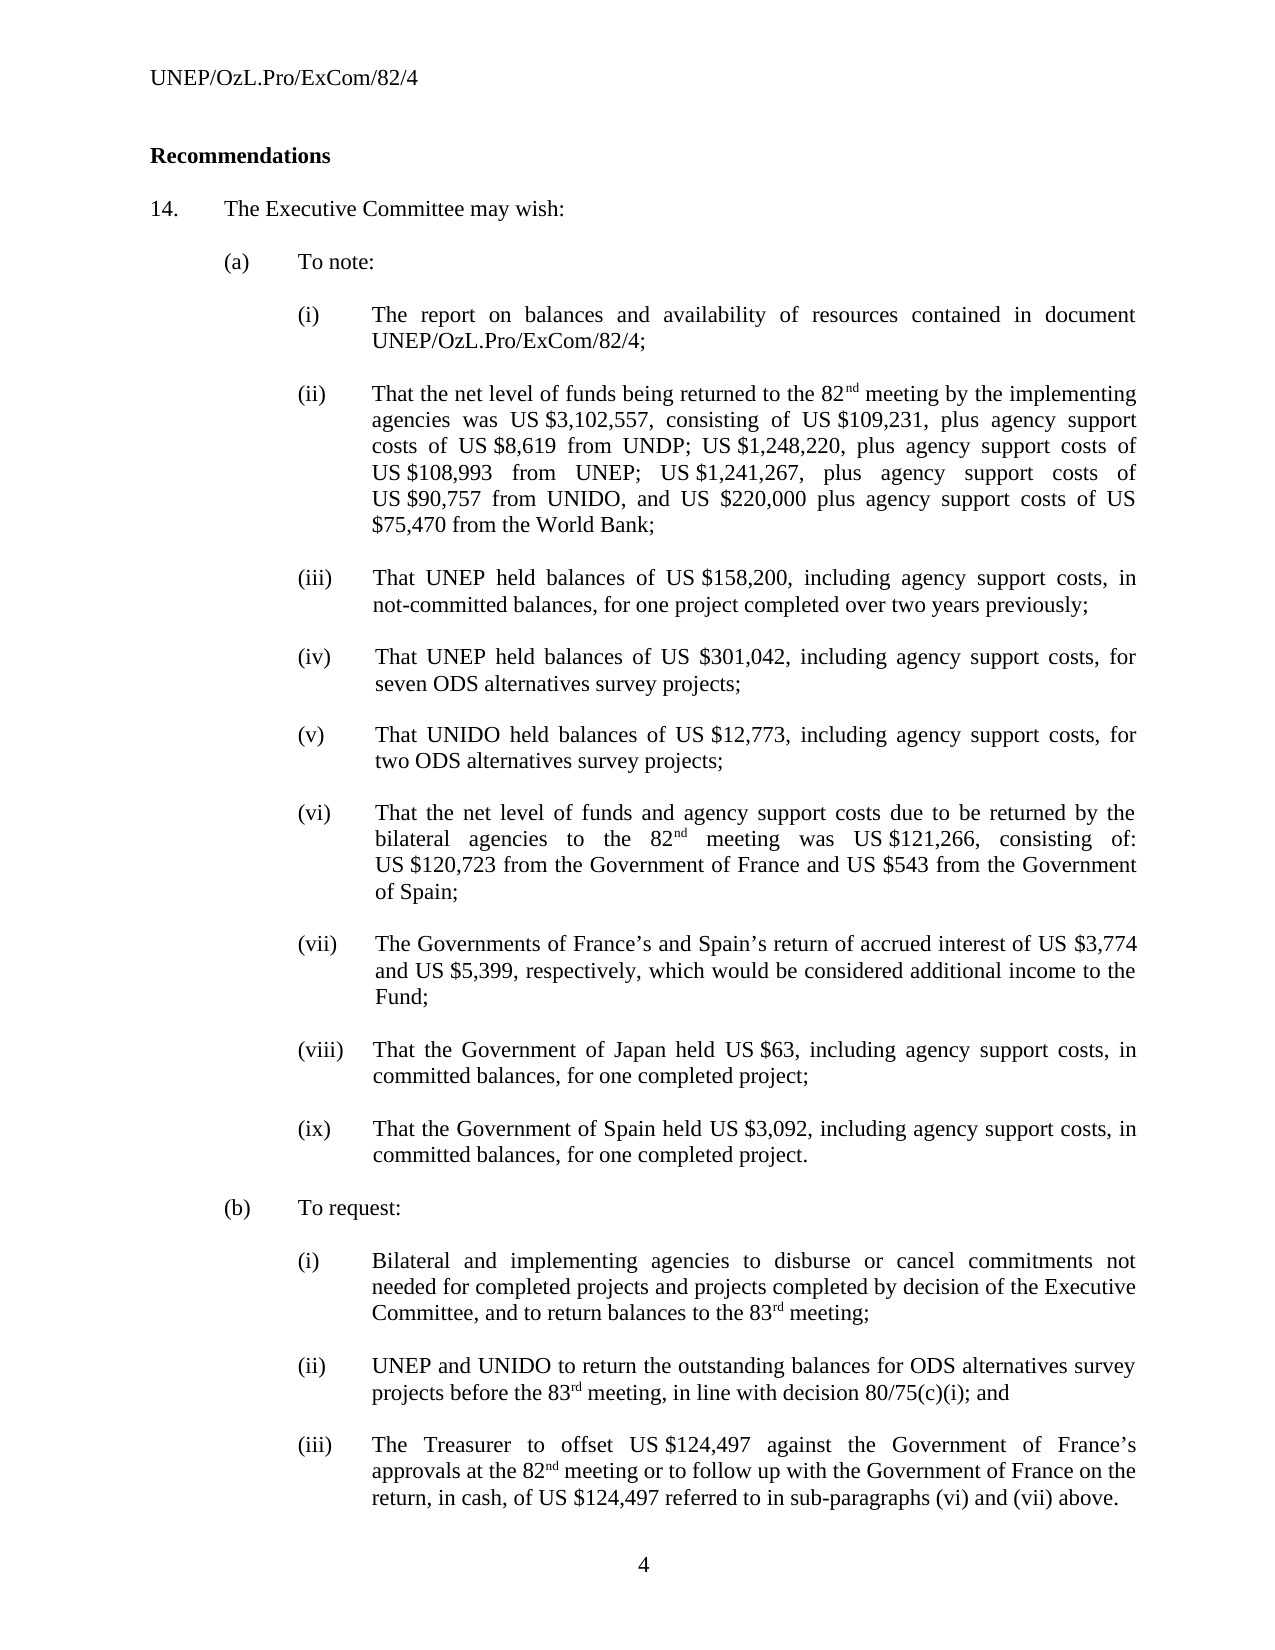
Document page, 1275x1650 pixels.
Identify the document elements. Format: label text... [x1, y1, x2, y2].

subtitle That the net level of funds and agency support costs due to be returned by the bilateral agencies to the 82nd meeting was US $121,266, consisting of: US $120,723 from the Government of France and US $543 from the Government of Spain; [298, 799, 1137, 904]
list UNEP and UNIDO to return the outstanding balances for ODS alternatives survey projects before the 83rd meeting, in line with decision 80/75(c)(i); and [298, 1352, 1137, 1405]
list The Treasurer to offset US $124,497 against the Government of France’s approvals at the 82nd meeting or to follow up with the Government of France on the return, in cash, of US $124,497 referred to in sub-paragraphs (vi) and (vii) above. [298, 1431, 1137, 1510]
list The Executive Committee may wish: [150, 195, 1137, 222]
subtitle That UNIDO held balances of US $12,773, including agency support costs, for two ODS alternatives survey projects; [298, 721, 1137, 774]
list Bilateral and implementing agencies to disburse or cancel commitments not needed for completed projects and projects completed by decision of the Executive Committee, and to return balances to the 83rd meeting; [298, 1247, 1137, 1326]
list The report on balances and availability of resources contained in document UNEP/OzL.Pro/ExCom/82/4; [298, 301, 1137, 353]
subtitle That UNEP held balances of US $158,200, including agency support costs, in not-committed balances, for one project completed over two years previously; [298, 564, 1137, 617]
list To request: [224, 1194, 1137, 1220]
subtitle The Governments of France’s and Spain’s return of accrued interest of US $3,774 and US $5,399, respectively, which would be considered additional income to the Fund; [298, 931, 1137, 1009]
subtitle That UNEP held balances of US $301,042, including agency support costs, for seven ODS alternatives survey projects; [298, 643, 1137, 696]
subtitle That the Government of Spain held US $3,092, including agency support costs, in committed balances, for one completed project. [298, 1115, 1137, 1168]
list To note: [224, 248, 1137, 274]
subtitle That the Government of Japan held US $63, including agency support costs, in committed balances, for one completed project; [298, 1036, 1137, 1089]
text Recommendations [150, 143, 1137, 169]
list That the net level of funds being returned to the 82nd meeting by the implementing agencies was US $3,102,557, consisting of US $109,231, plus agency support costs of US $8,619 from UNDP; US $1,248,220, plus agency support costs of US $108,993 from UNEP; US $1,241,267, plus agency support costs of US $90,757 from UNIDO, and US $220,000 plus agency support costs of US $75,470 from the World Bank; [298, 380, 1137, 538]
